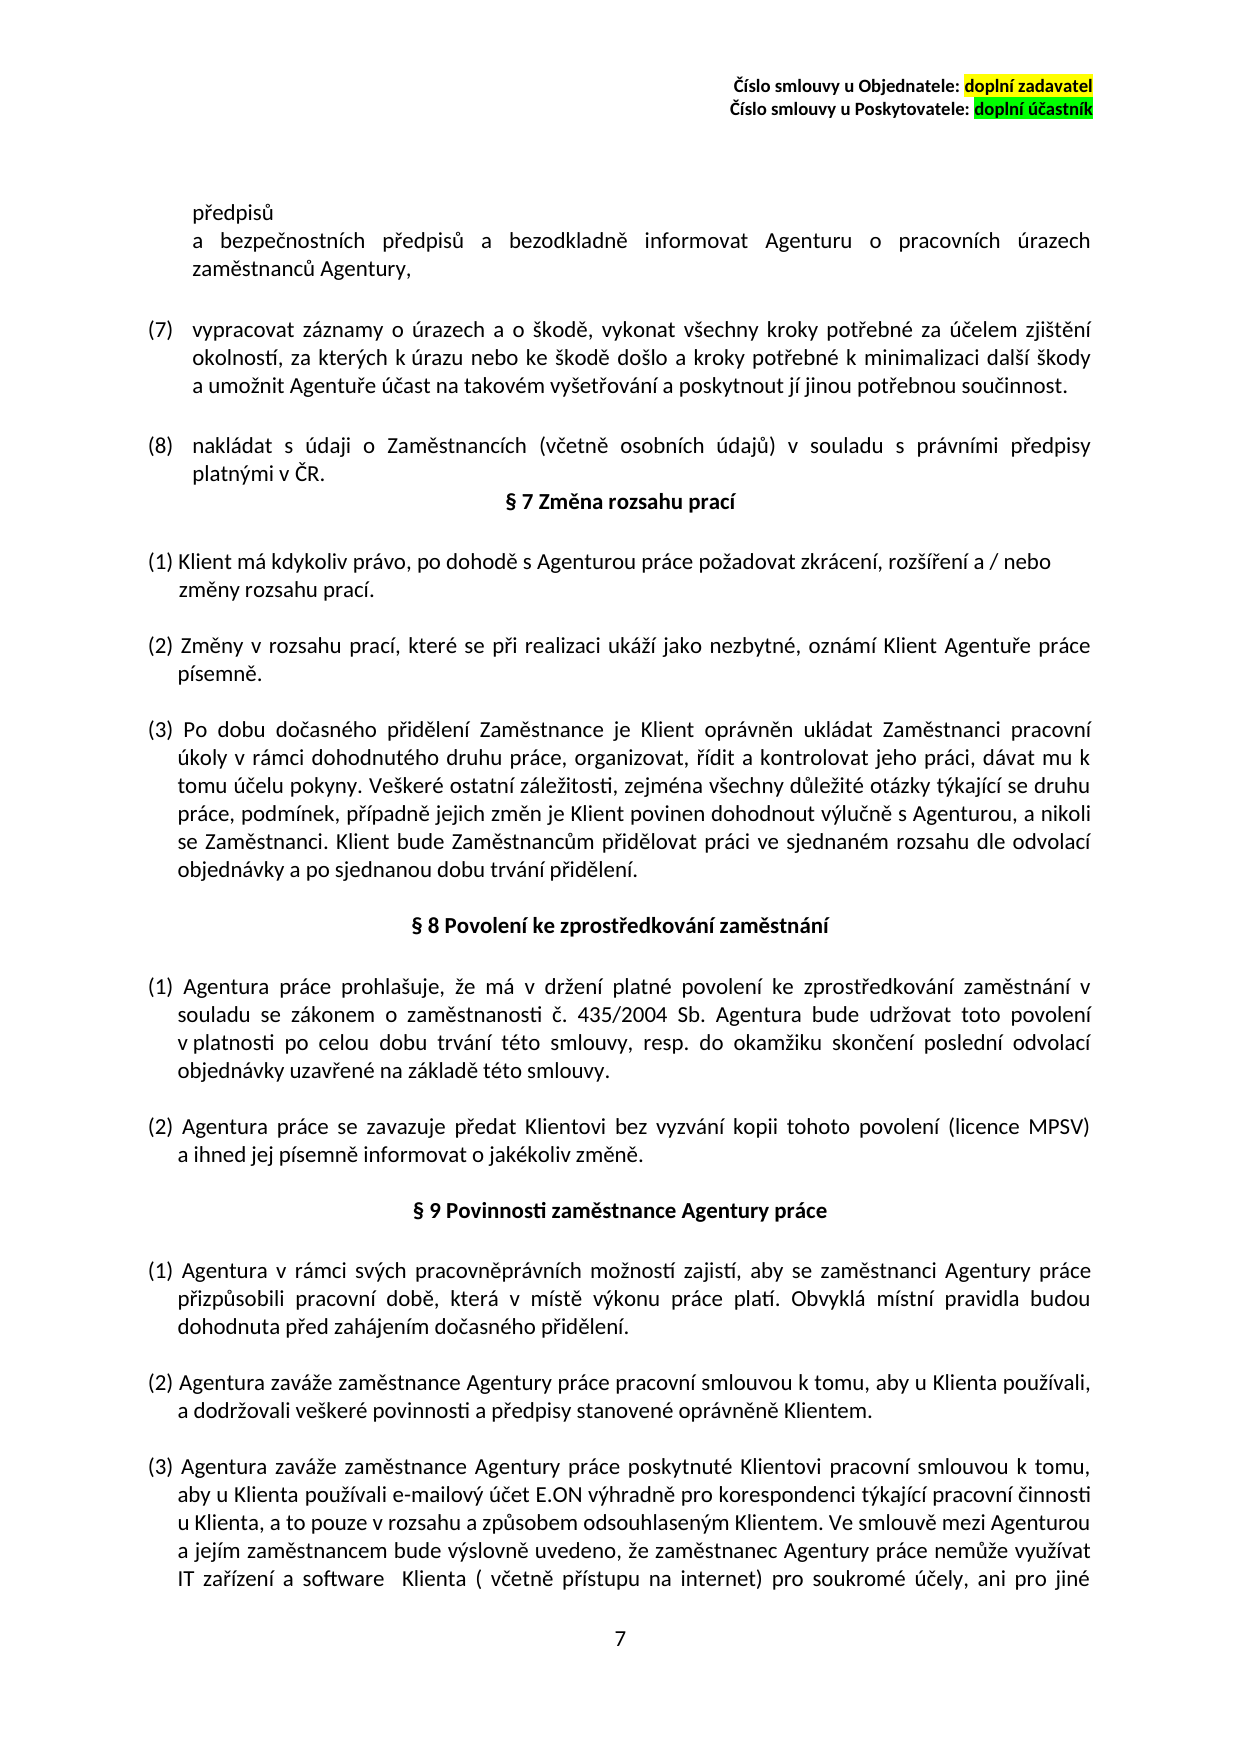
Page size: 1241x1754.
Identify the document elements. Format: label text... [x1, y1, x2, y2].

text (2) Agentura zaváže zaměstnance Agentury práce pracovní smlouvou k tomu, aby u Klienta používali, a dodržovali veškeré povinnosti a předpisy stanovené oprávněně Klientem. [148, 1368, 1093, 1424]
subtitle § 9 Povinnosti zaměstnance Agentury práce [148, 1196, 1093, 1224]
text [148, 1452, 1093, 1592]
list nakládat s údaji o Zaměstnancích (včetně osobních údajů) v souladu s právními předpisy platnými v ČR. [148, 431, 1093, 487]
text (3) Po dobu dočasného přidělení Zaměstnance je Klient oprávněn ukládat Zaměstnanci pracovní úkoly v rámci dohodnutého druhu práce, organizovat, řídit a kontrolovat jeho práci, dávat mu k tomu účelu pokyny. Veškeré ostatní záležitosti, zejména všechny důležité otázky týkající se druhu práce, podmínek, případně jejich změn je Klient povinen dohodnout výlučně s Agenturou, a nikoli se Zaměstnanci. Klient bude Zaměstnancům přidělovat práci ve sjednaném rozsahu dle odvolací objednávky a po sjednanou dobu trvání přidělení. [148, 715, 1093, 883]
text (1) Agentura práce prohlašuje, že má v držení platné povolení ke zprostředkování zaměstnání v souladu se zákonem o zaměstnanosti č. 435/2004 Sb. Agentura bude udržovat toto povolení v platnosti po celou dobu trvání této smlouvy, resp. do okamžiku skončení poslední odvolací objednávky uzavřené na základě této smlouvy. [148, 972, 1093, 1084]
subtitle § 8 Povolení ke zprostředkování zaměstnání [148, 912, 1093, 939]
subtitle § 7 Změna rozsahu prací [148, 487, 1093, 515]
list vypracovat záznamy o úrazech a o škodě, vykonat všechny kroky potřebné za účelem zjištění okolností, za kterých k úrazu nebo ke škodě došlo a kroky potřebné k minimalizaci další škody a umožnit Agentuře účast na takovém vyšetřování a poskytnout jí jinou potřebnou součinnost. [148, 315, 1093, 399]
text (1) Klient má kdykoliv právo, po dohodě s Agenturou práce požadovat zkrácení, rozšíření a / nebo [148, 547, 1093, 575]
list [148, 198, 1093, 283]
text (1) Agentura v rámci svých pracovněprávních možností zajistí, aby se zaměstnanci Agentury práce přizpůsobili pracovní době, která v místě výkonu práce platí. Obvyklá místní pravidla budou dohodnuta před zahájením dočasného přidělení. [148, 1256, 1093, 1340]
text změny rozsahu prací. [148, 575, 1093, 603]
text (2) Změny v rozsahu prací, které se při realizaci ukáží jako nezbytné, oznámí Klient Agentuře práce písemně. [148, 631, 1093, 687]
text (2) Agentura práce se zavazuje předat Klientovi bez vyzvání kopii tohoto povolení (licence MPSV) a ihned jej písemně informovat o jakékoliv změně. [148, 1112, 1093, 1168]
